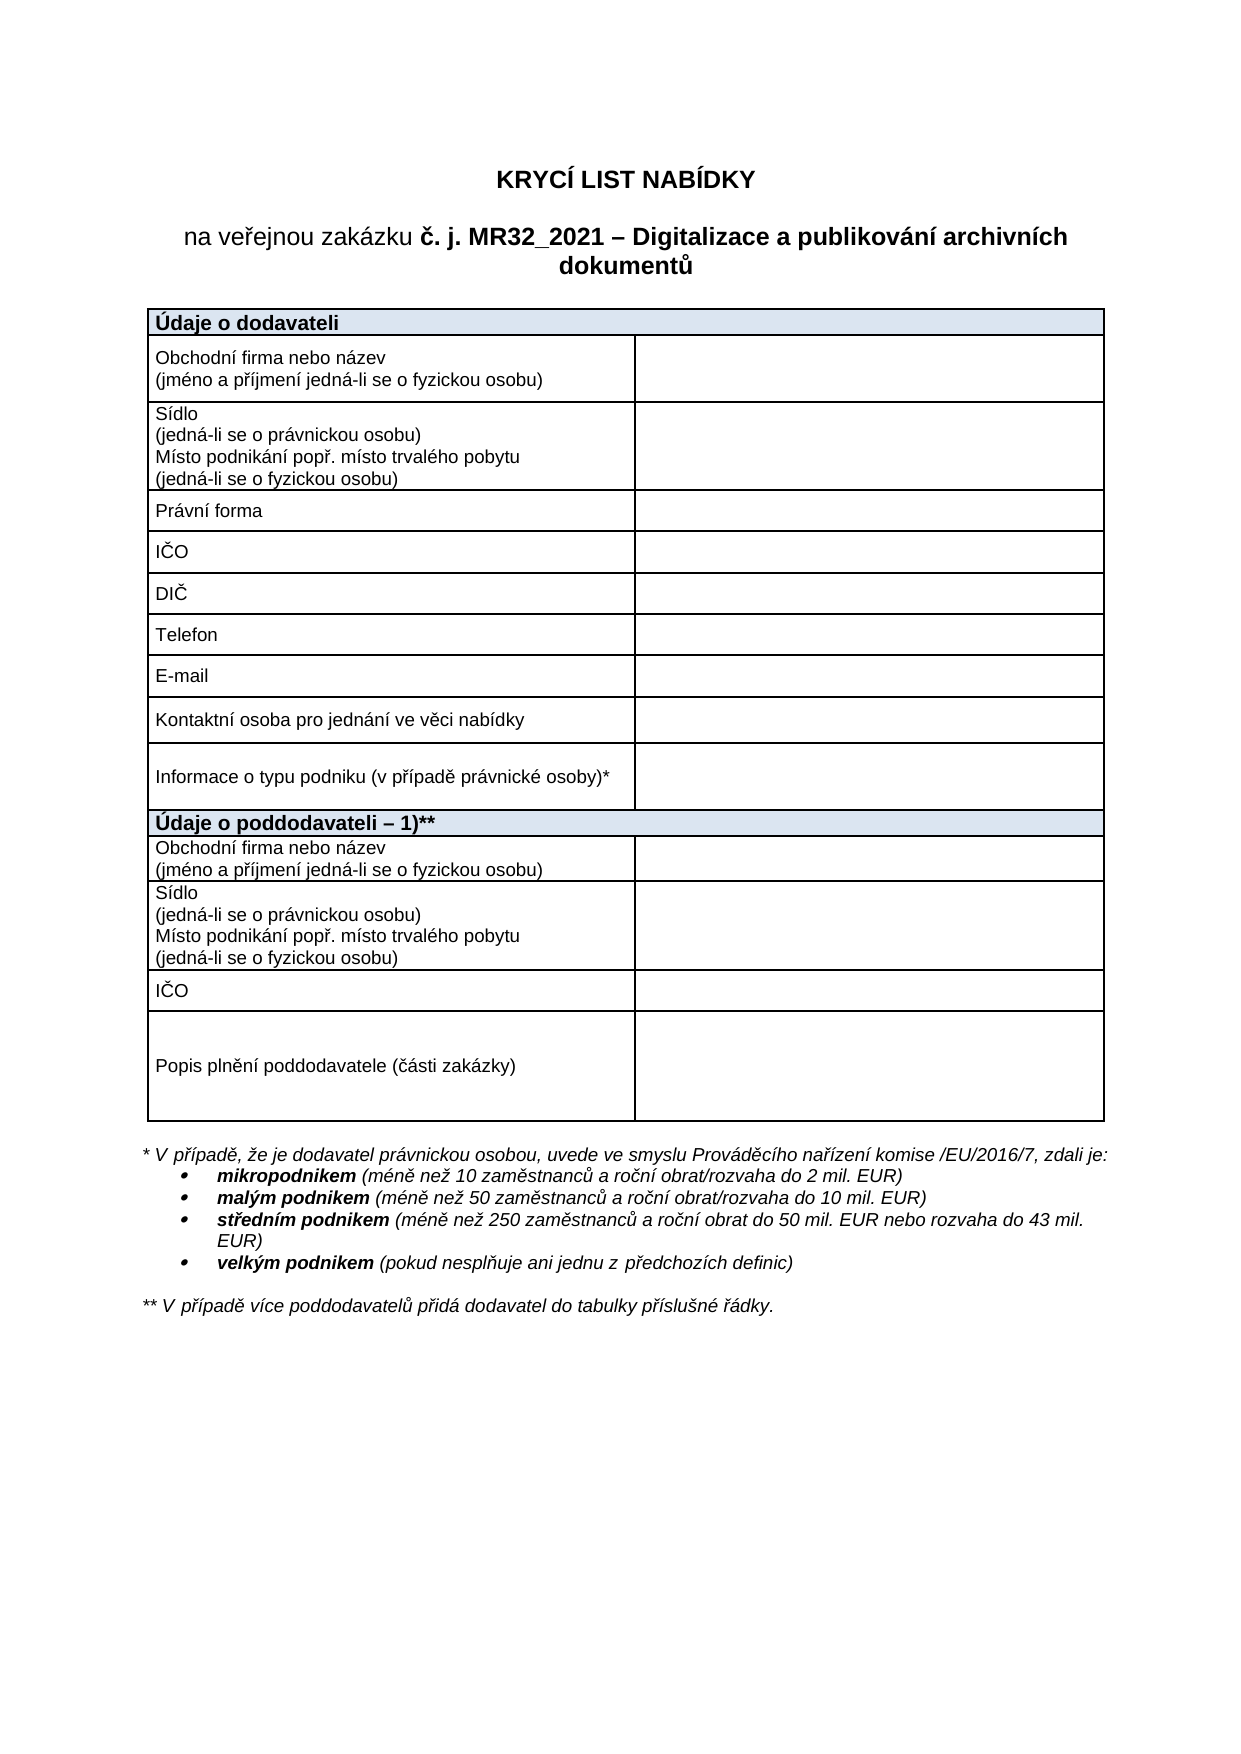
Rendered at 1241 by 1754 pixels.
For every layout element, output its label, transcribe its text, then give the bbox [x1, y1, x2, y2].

table_cell Sídlo (jedná-li se o právnickou osobu) Místo podnikání popř. místo trvalého pobytu (jedná-li se o fyzickou osobu) [149, 403, 634, 489]
list velkým podnikem (pokud nesplňuje ani jednu z předchozích definic) [179, 1252, 1110, 1273]
list mikropodnikem (méně než 10 zaměstnanců a roční obrat/rozvaha do 2 mil. EUR) [179, 1165, 1110, 1187]
table_cell IČO [149, 971, 634, 1010]
table_cell [636, 491, 1103, 530]
text ** V případě více poddodavatelů přidá dodavatel do tabulky příslušné řádky. [142, 1295, 1110, 1317]
table_cell [636, 744, 1103, 809]
list malým podnikem (méně než 50 zaměstnanců a roční obrat/rozvaha do 10 mil. EUR) [179, 1187, 1110, 1209]
table_cell [636, 971, 1103, 1010]
text * V případě, že je dodavatel právnickou osobou, uvede ve smyslu Prováděcího nařízení komise /EU/2016/7, zdali je: [142, 1144, 1110, 1165]
table_cell [636, 837, 1103, 880]
table_cell Obchodní firma nebo název (jméno a příjmení jedná-li se o fyzickou osobu) [149, 837, 634, 880]
table_cell [636, 698, 1103, 742]
table_cell E-mail [149, 656, 634, 696]
table_header Údaje o dodavateli [149, 310, 1103, 334]
table_cell IČO [149, 532, 634, 572]
table_cell [636, 532, 1103, 572]
table_cell Obchodní firma nebo název (jméno a příjmení jedná-li se o fyzickou osobu) [149, 336, 634, 401]
table_cell [636, 615, 1103, 654]
table_cell Sídlo (jedná-li se o právnickou osobu) Místo podnikání popř. místo trvalého pobytu (jedná-li se o fyzickou osobu) [149, 882, 634, 968]
text KRYCÍ LIST NABÍDKY [142, 164, 1110, 193]
table_cell [636, 656, 1103, 696]
table_cell [636, 403, 1103, 489]
table_cell [636, 574, 1103, 613]
table_cell [636, 882, 1103, 968]
table_cell Kontaktní osoba pro jednání ve věci nabídky [149, 698, 634, 742]
table_cell [636, 336, 1103, 401]
table_cell Právní forma [149, 491, 634, 530]
table_cell Telefon [149, 615, 634, 654]
text na veřejnou zakázku č. j. MR32_2021 – Digitalizace a publikování archivních dokumentů [142, 222, 1110, 279]
table_cell Informace o typu podniku (v případě právnické osoby)* [149, 744, 634, 809]
table_cell Popis plnění poddodavatele (části zakázky) [149, 1012, 634, 1120]
table_cell [636, 1012, 1103, 1120]
table_cell Údaje o poddodavateli – 1)** [149, 811, 1103, 835]
list středním podnikem (méně než 250 zaměstnanců a roční obrat do 50 mil. EUR nebo rozvaha do 43 mil. EUR) [179, 1209, 1110, 1252]
table_cell DIČ [149, 574, 634, 613]
